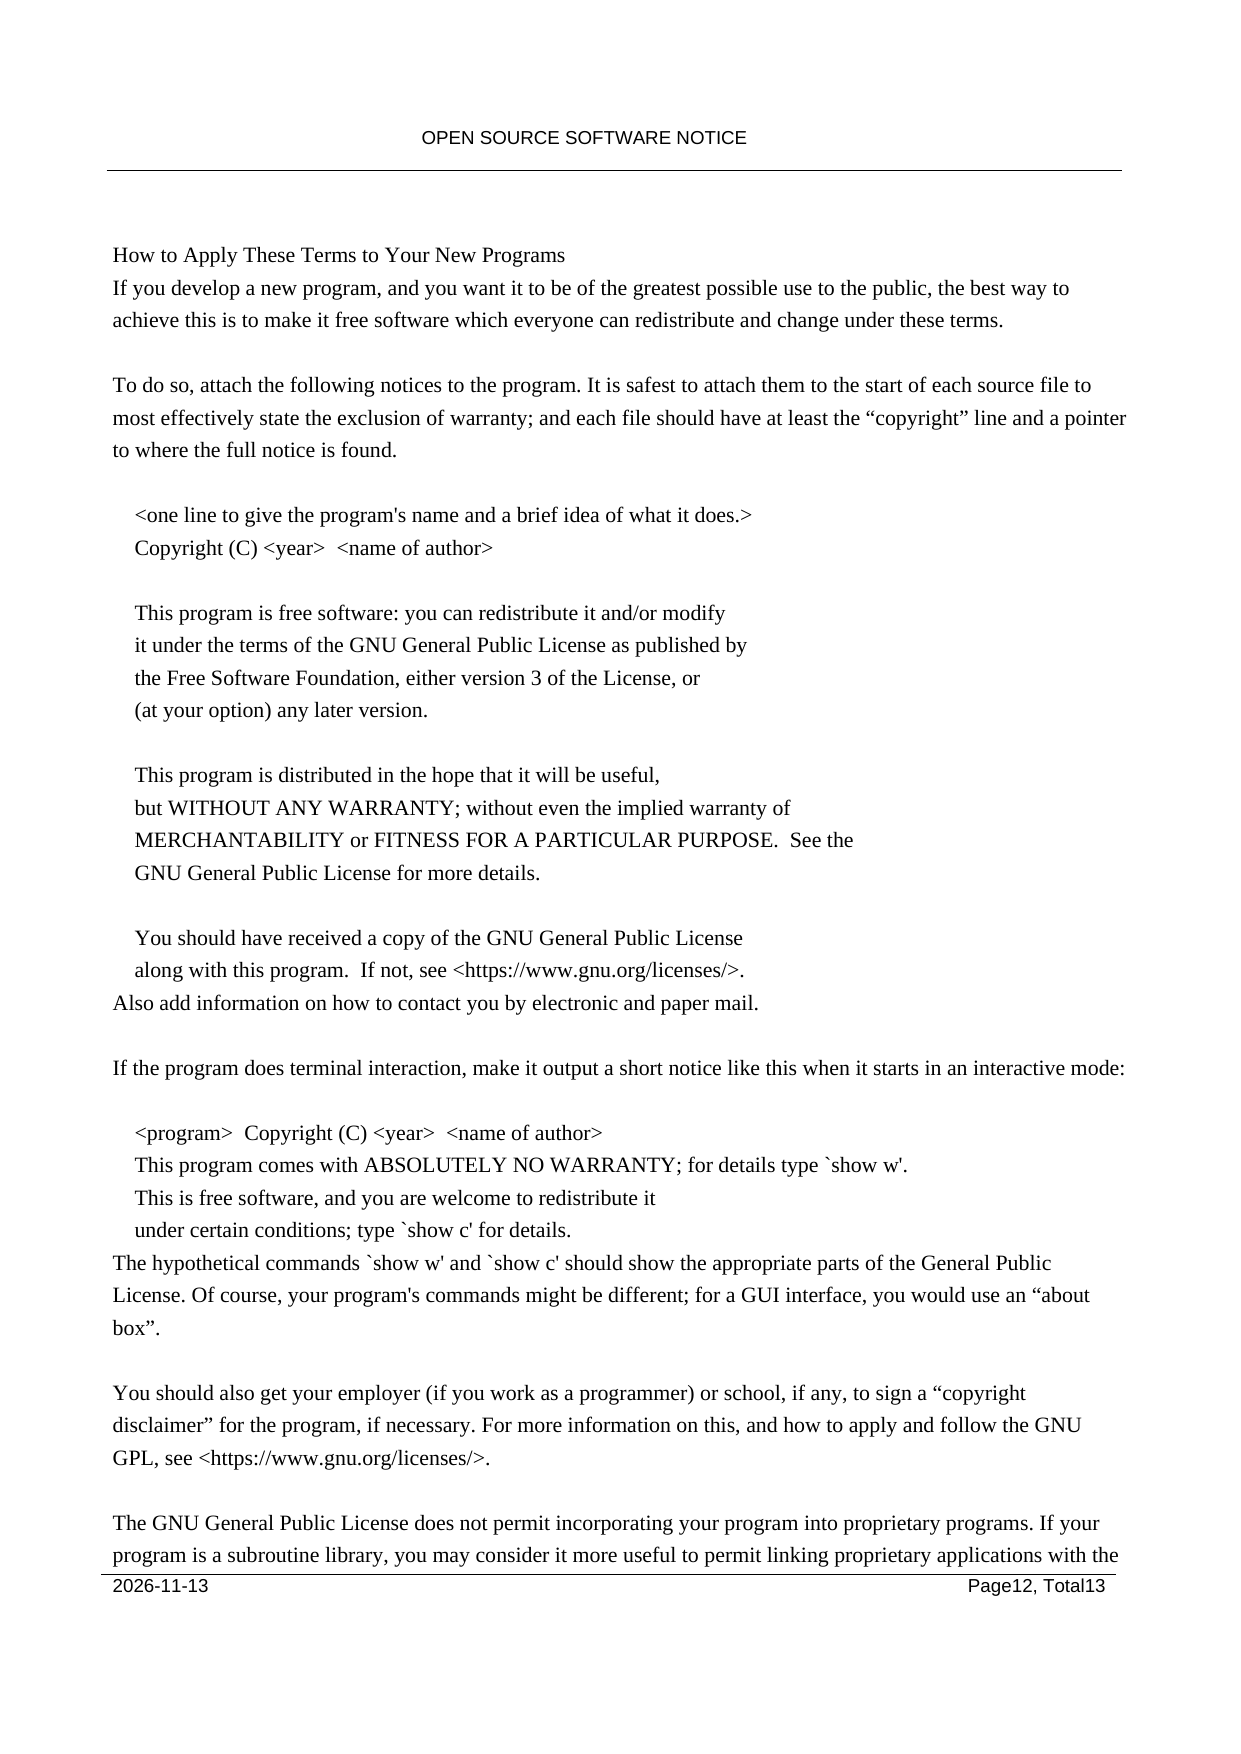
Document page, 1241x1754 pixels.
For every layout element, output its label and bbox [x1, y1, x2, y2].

text [112, 206, 1128, 1571]
